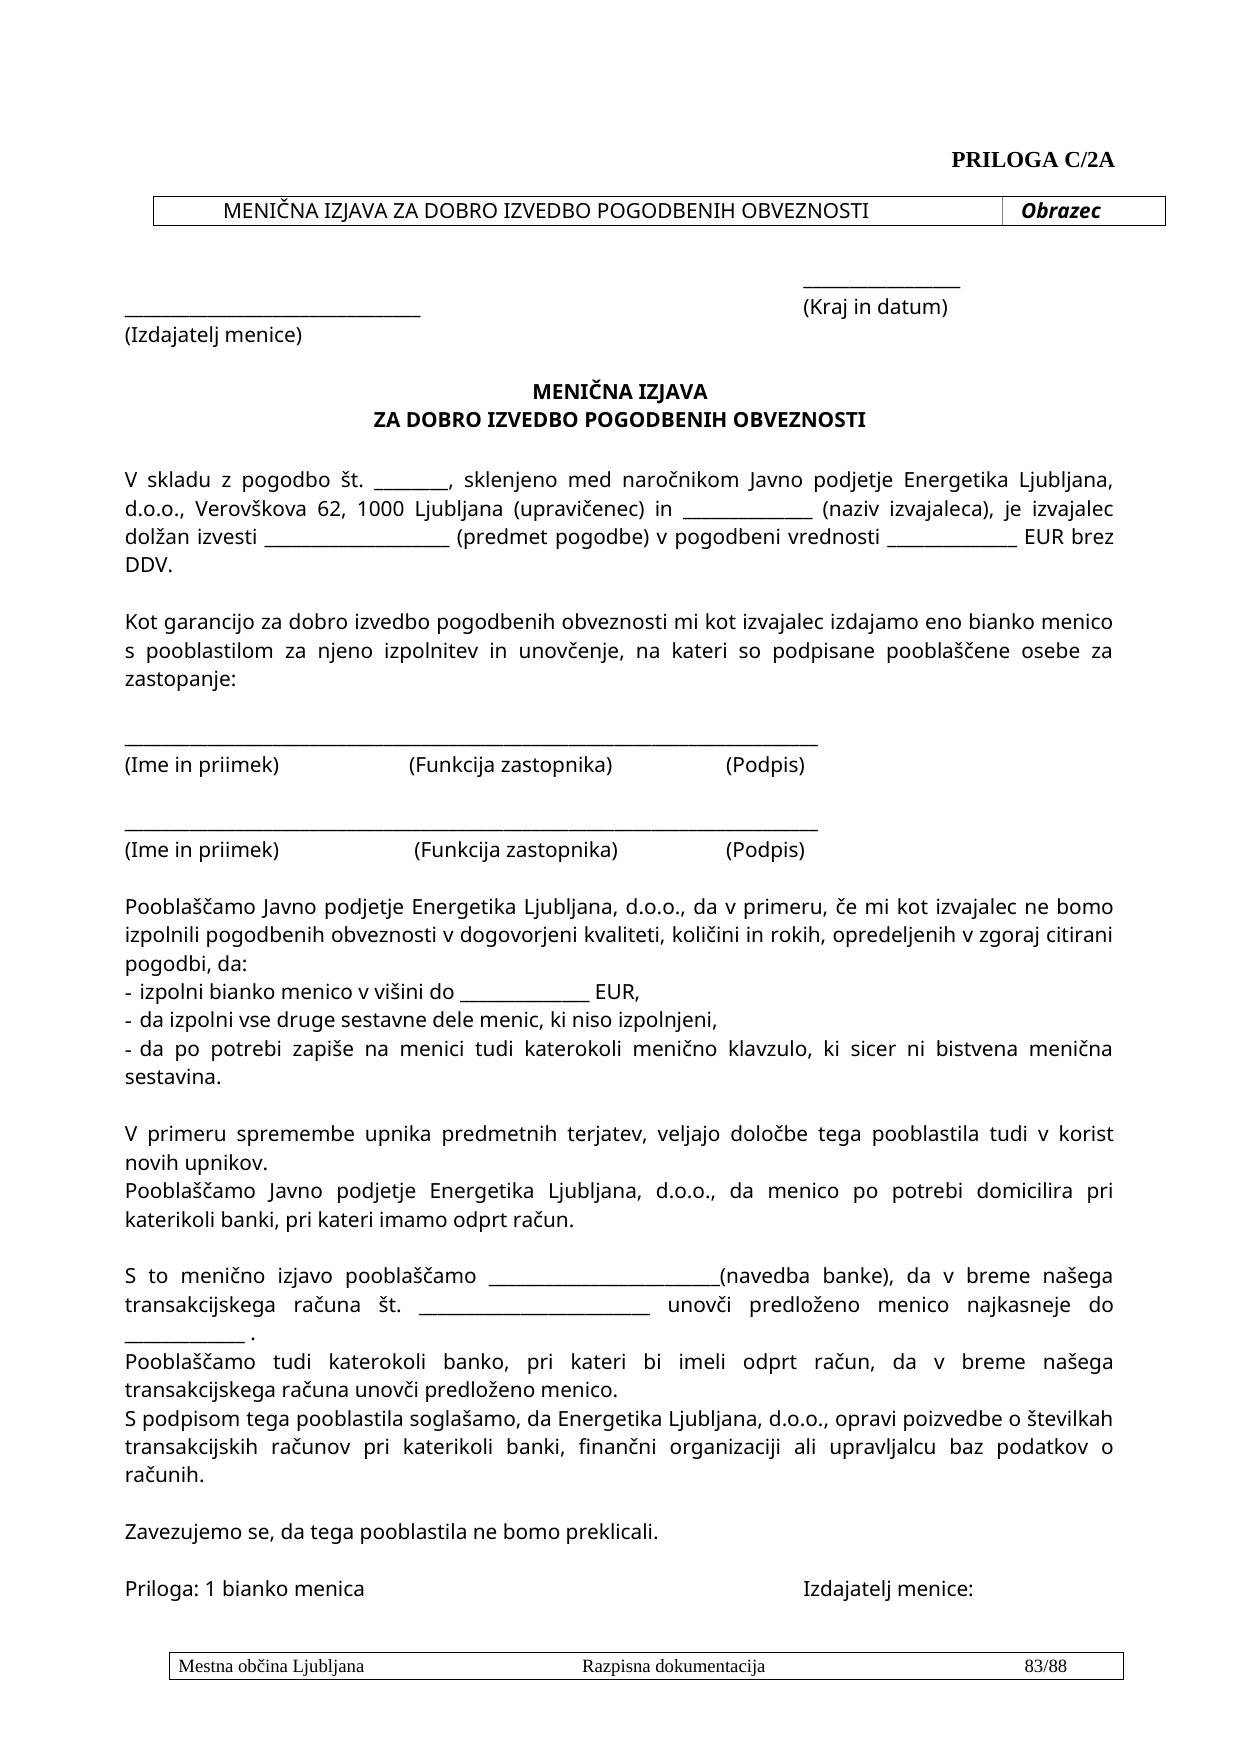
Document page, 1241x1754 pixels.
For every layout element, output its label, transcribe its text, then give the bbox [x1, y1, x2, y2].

text (Ime in priimek) (Funkcija zastopnika) (Podpis) [124, 835, 1115, 863]
list da po potrebi zapiše na menici tudi katerokoli menično klavzulo, ki sicer ni bistvena menična sestavina. [124, 1034, 1115, 1091]
text ___________________________________________________________________________ [124, 721, 1115, 750]
text ________________________________ (Kraj in datum) [124, 292, 1115, 320]
text Pooblaščamo Javno podjetje Energetika Ljubljana, d.o.o., da v primeru, če mi kot izvajalec ne bomo izpolnili pogodbenih obveznosti v dogovorjeni kvaliteti, količini in rokih, opredeljenih v zgoraj citirani pogodbi, da: [124, 892, 1115, 977]
text (Izdajatelj menice) [124, 320, 1115, 349]
text ___________________________________________________________________________ [124, 807, 1115, 835]
text _________________ [124, 263, 1115, 292]
table_header Obrazec [1003, 197, 1108, 225]
text S podpisom tega pooblastila soglašamo, da Energetika Ljubljana, d.o.o., opravi poizvedbe o številkah transakcijskih računov pri katerikoli banki, finančni organizaciji ali upravljalcu baz podatkov o računih. [124, 1404, 1115, 1489]
text ZA DOBRO IZVEDBO POGODBENIH OBVEZNOSTI [124, 406, 1115, 434]
text V primeru spremembe upnika predmetnih terjatev, veljajo določbe tega pooblastila tudi v korist novih upnikov. [124, 1119, 1115, 1176]
table_header [154, 197, 216, 225]
list izpolni bianko menico v višini do ______________ EUR, [124, 977, 1115, 1006]
table_header [1108, 197, 1165, 225]
list da izpolni vse druge sestavne dele menic, ki niso izpolnjeni, [124, 1006, 1115, 1034]
text Kot garancijo za dobro izvedbo pogodbenih obveznosti mi kot izvajalec izdajamo eno bianko menico s pooblastilom za njeno izpolnitev in unovčenje, na kateri so podpisane pooblaščene osebe za zastopanje: [124, 607, 1115, 693]
text MENIČNA IZJAVA [124, 377, 1115, 406]
text (Ime in priimek) (Funkcija zastopnika) (Podpis) [124, 750, 1115, 778]
text PRILOGA C/2A [66, 146, 1115, 172]
text Pooblaščamo tudi katerokoli banko, pri kateri bi imeli odprt račun, da v breme našega transakcijskega računa unovči predloženo menico. [124, 1347, 1115, 1404]
table_header MENIČNA IZJAVA ZA DOBRO IZVEDBO POGODBENIH OBVEZNOSTI [216, 197, 1002, 225]
text V skladu z pogodbo št. ________, sklenjeno med naročnikom Javno podjetje Energetika Ljubljana, d.o.o., Verovškova 62, 1000 Ljubljana (upravičenec) in ______________ (naziv izvajaleca), je izvajalec dolžan izvesti ____________________ (predmet pogodbe) v pogodbeni vrednosti ______________ EUR brez DDV. [124, 465, 1115, 579]
text S to menično izjavo pooblaščamo _________________________(navedba banke), da v breme našega transakcijskega računa št. _________________________ unovči predloženo menico najkasneje do _____________ . [124, 1262, 1115, 1347]
text Zavezujemo se, da tega pooblastila ne bomo preklicali. [124, 1517, 1115, 1546]
text Pooblaščamo Javno podjetje Energetika Ljubljana, d.o.o., da menico po potrebi domicilira pri katerikoli banki, pri kateri imamo odprt račun. [124, 1176, 1115, 1233]
text Priloga: 1 bianko menica Izdajatelj menice: [124, 1574, 1115, 1603]
